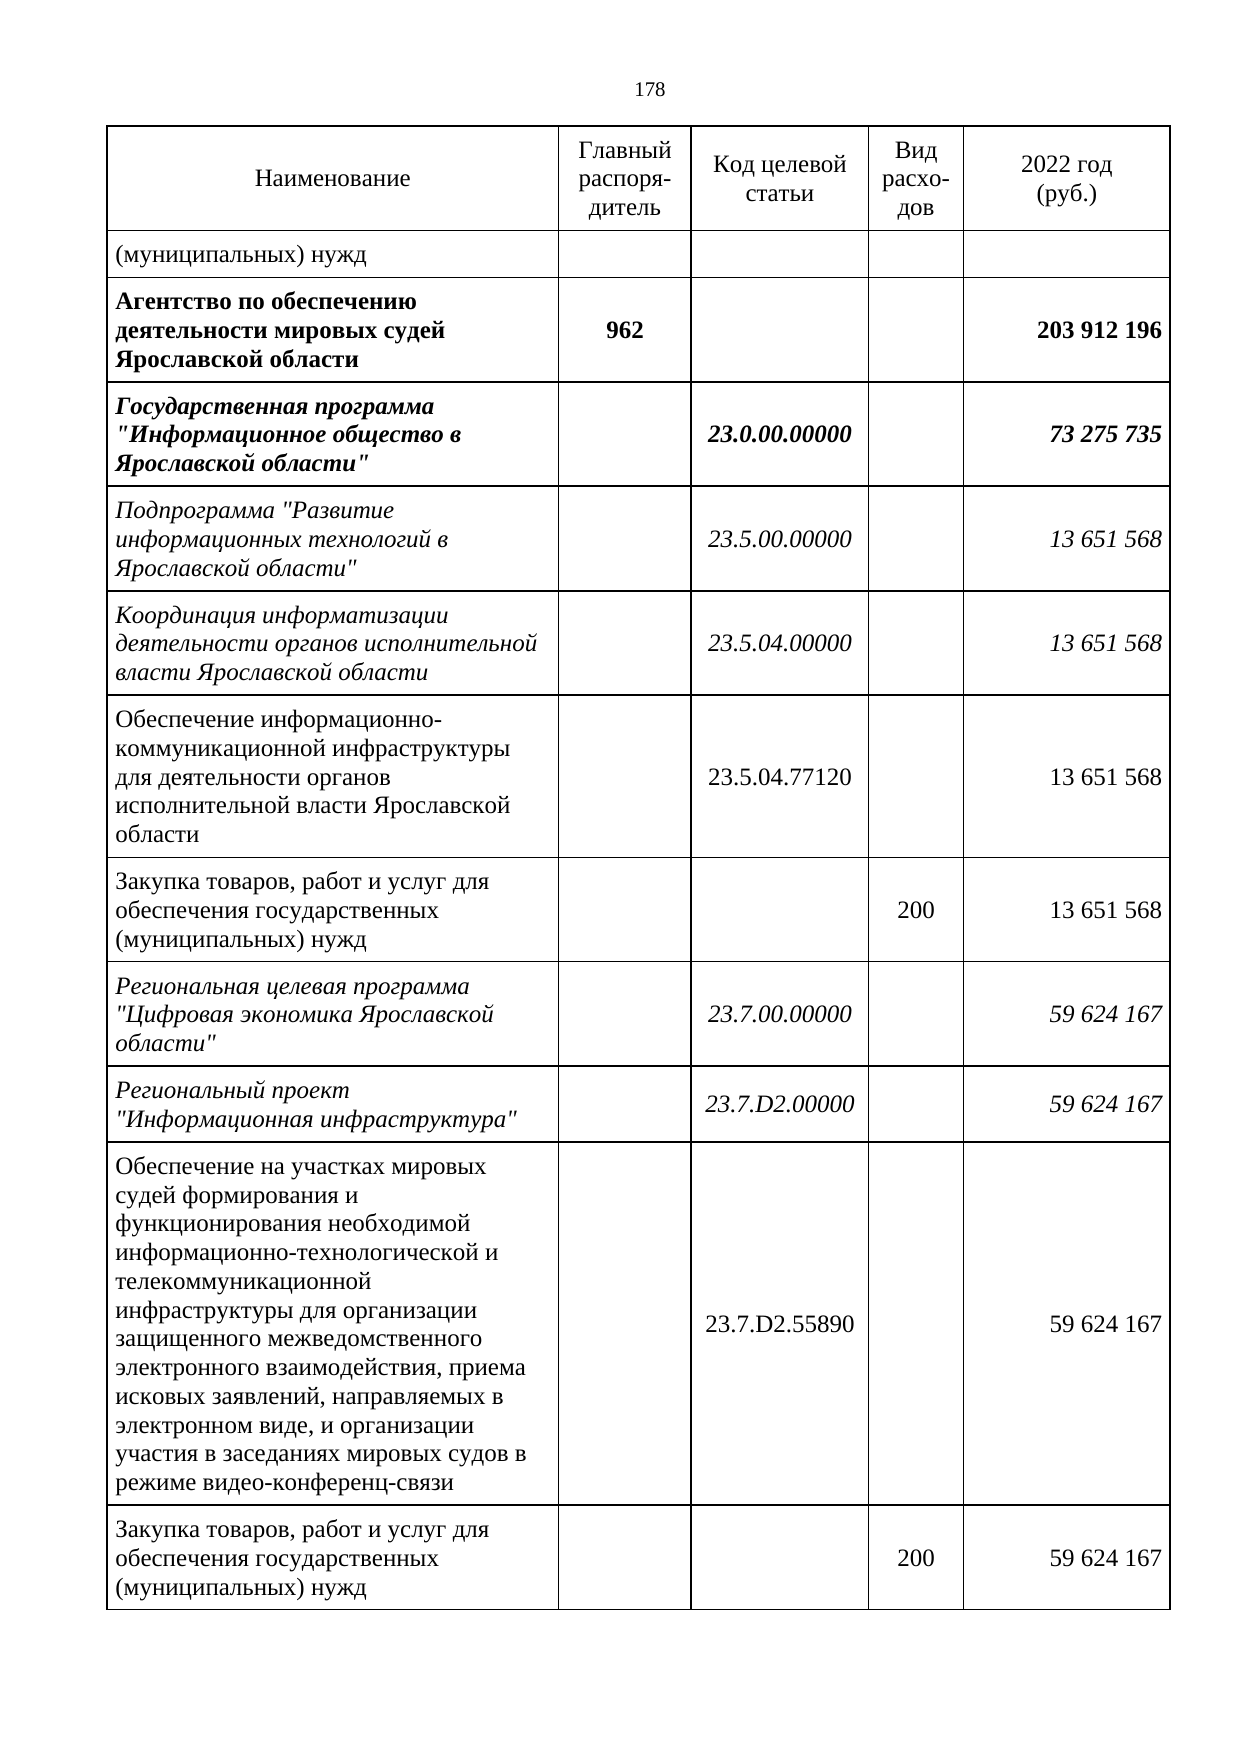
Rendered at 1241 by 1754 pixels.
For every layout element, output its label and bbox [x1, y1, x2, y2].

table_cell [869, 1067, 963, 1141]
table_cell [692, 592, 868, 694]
table_header [108, 127, 558, 229]
table_header [559, 127, 690, 229]
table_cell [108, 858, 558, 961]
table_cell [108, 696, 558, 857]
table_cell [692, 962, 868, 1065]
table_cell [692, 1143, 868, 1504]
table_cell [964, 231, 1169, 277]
table_header [869, 127, 963, 229]
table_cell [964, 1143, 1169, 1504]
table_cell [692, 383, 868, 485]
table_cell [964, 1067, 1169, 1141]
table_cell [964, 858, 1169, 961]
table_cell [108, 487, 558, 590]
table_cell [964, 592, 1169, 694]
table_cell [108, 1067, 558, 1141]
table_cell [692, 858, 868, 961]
table_header [964, 127, 1169, 229]
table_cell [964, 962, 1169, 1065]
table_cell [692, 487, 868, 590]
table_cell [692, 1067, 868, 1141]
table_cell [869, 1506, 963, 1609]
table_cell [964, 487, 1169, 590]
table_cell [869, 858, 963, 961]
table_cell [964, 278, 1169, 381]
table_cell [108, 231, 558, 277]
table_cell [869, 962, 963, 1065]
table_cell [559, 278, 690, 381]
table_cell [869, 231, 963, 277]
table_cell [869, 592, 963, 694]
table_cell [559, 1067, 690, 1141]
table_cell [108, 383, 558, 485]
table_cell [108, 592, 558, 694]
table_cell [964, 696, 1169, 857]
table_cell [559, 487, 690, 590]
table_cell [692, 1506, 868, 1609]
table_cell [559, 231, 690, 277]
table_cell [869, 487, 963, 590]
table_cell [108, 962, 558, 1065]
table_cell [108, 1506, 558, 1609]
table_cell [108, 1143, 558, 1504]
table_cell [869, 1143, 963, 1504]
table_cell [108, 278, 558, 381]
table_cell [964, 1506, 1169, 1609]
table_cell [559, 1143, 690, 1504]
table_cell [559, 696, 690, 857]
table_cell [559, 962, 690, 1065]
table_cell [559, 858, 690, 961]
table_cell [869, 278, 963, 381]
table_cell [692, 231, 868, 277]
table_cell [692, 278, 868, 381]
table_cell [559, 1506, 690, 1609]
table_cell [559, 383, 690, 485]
table_header [692, 127, 868, 229]
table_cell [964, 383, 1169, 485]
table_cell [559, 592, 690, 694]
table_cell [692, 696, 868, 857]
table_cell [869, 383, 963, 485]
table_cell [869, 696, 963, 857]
